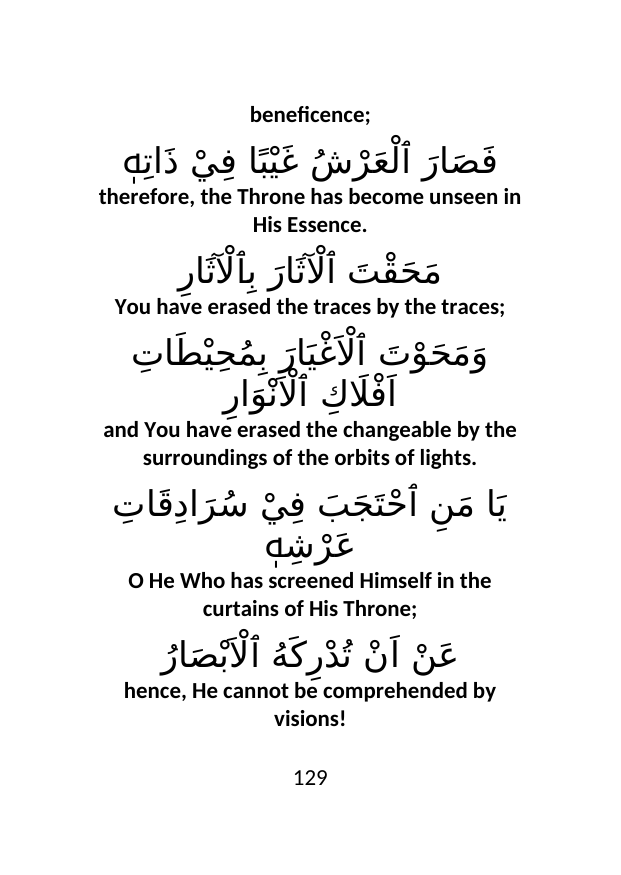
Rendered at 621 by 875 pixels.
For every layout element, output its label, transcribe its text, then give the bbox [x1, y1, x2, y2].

text therefore, the Throne has become unseen in His Essence. [90, 182, 530, 238]
text فَصَارَ ٱلْعَرْشُ غَيْبًا فِيْ ذَاتِهٖ [90, 141, 530, 182]
text hence, He cannot be comprehended by visions! [90, 676, 530, 732]
text يَا مَنِ ٱحْتَجَبَ فِيْ سُرَادِقَاتِ عَرْشِهٖ [90, 484, 530, 566]
text مَحَقْتَ ٱلْآثَارَ بِٱلْآثَارِ [90, 251, 530, 292]
text وَمَحَوْتَ ٱلْاَغْيَارَ بِمُحِيْطَاتِ اَفْلَاكِ ٱلْاَنْوَارِ [90, 333, 530, 415]
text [90, 101, 530, 128]
text You have erased the traces by the traces; [90, 292, 530, 320]
text and You have erased the changeable by the surroundings of the orbits of lights. [90, 415, 530, 471]
text O He Who has screened Himself in the curtains of His Throne; [90, 566, 530, 622]
text عَنْ اَنْ تُدْرِكَهُ ٱلْاَبْصَارُ [90, 635, 530, 676]
